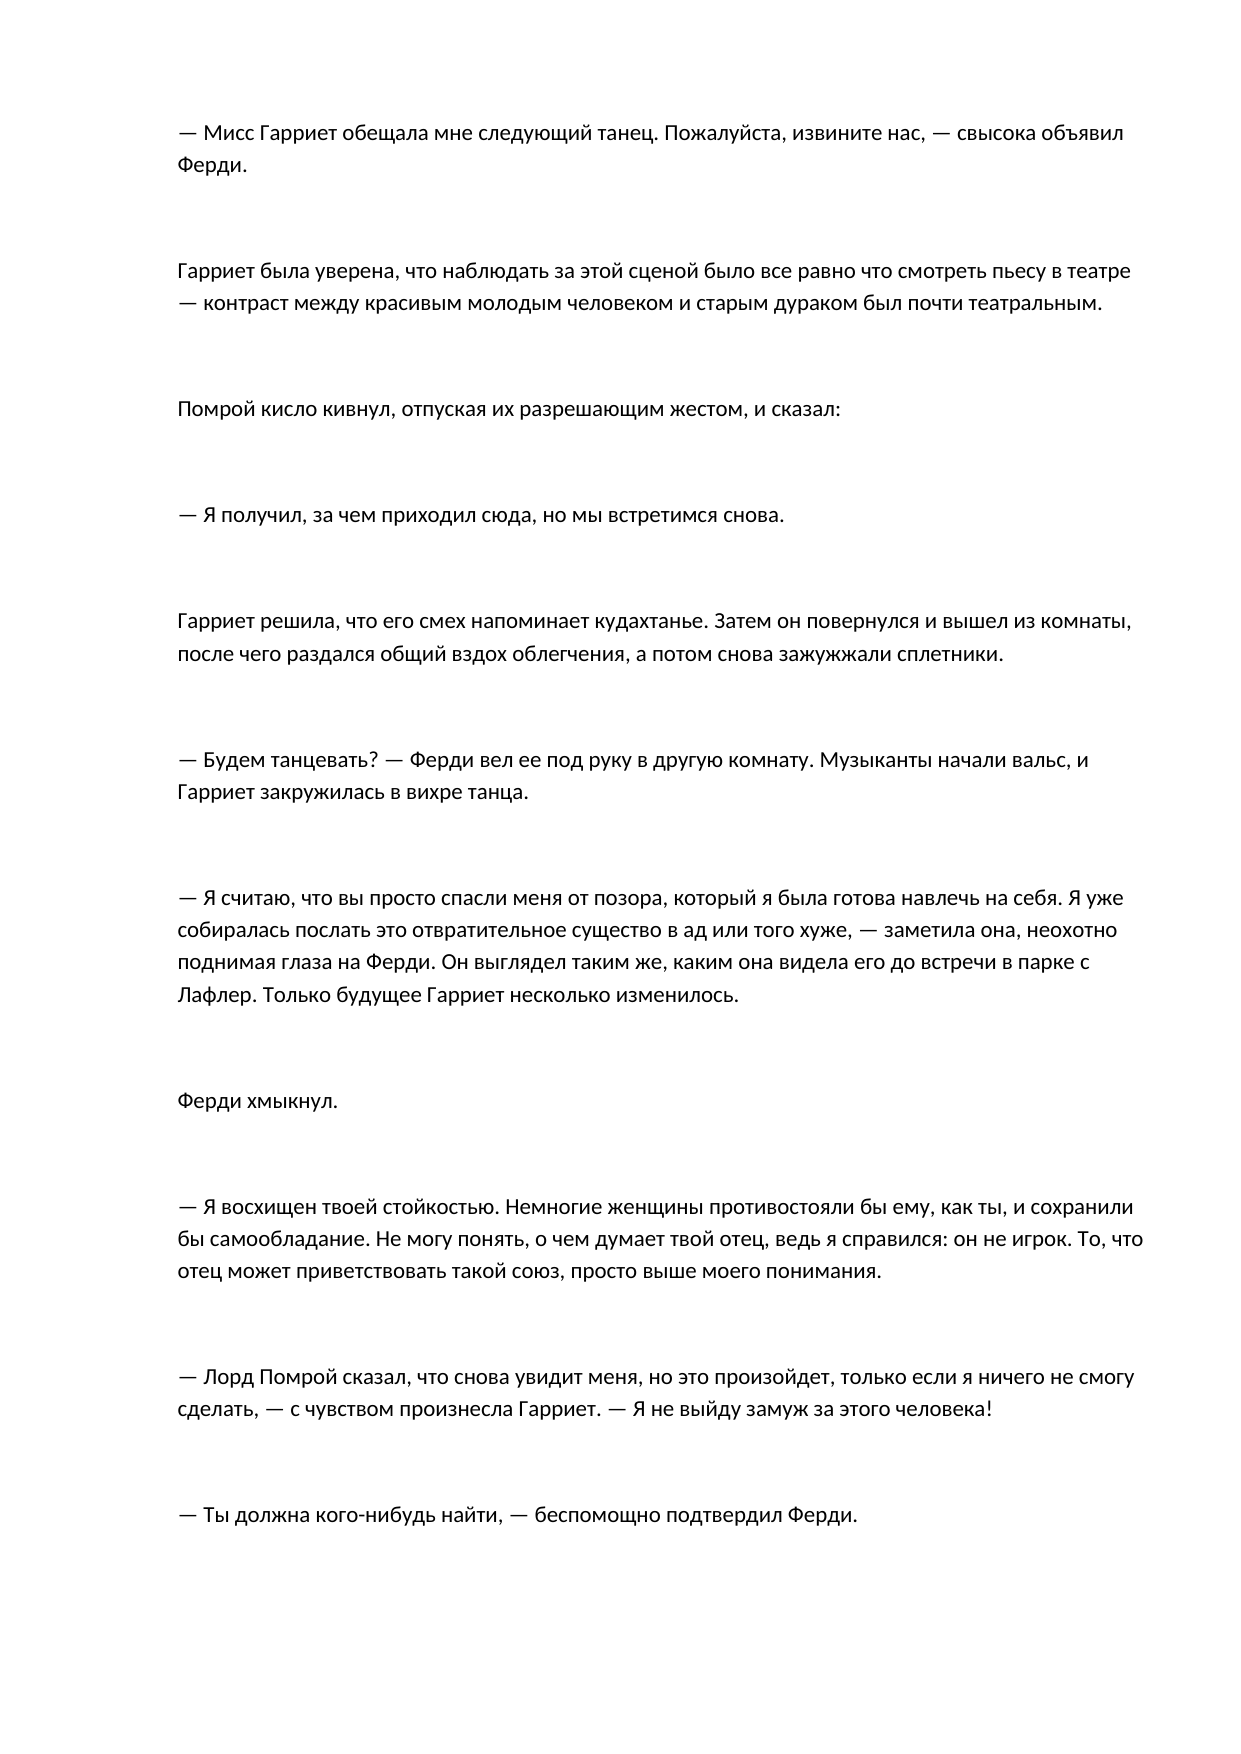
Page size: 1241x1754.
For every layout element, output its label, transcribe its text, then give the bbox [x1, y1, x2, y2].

text — Будем танцевать? — Ферди вел ее под руку в другую комнату. Музыканты начали вальс, и Гарриет закружилась в вихре танца. [177, 745, 1152, 805]
text — Лорд Помрой сказал, что снова увидит меня, но это произойдет, только если я ничего не смогу сделать, — с чувством произнесла Гарриет. — Я не выйду замуж за этого человека! [177, 1362, 1152, 1422]
text Помрой кисло кивнул, отпуская их разрешающим жестом, и сказал: [177, 394, 1152, 423]
text Гарриет была уверена, что наблюдать за этой сценой было все равно что смотреть пьесу в театре — контраст между красивым молодым человеком и старым дураком был почти театральным. [177, 256, 1152, 317]
text — Я получил, за чем приходил сюда, но мы встретимся снова. [177, 501, 1152, 529]
text — Я считаю, что вы просто спасли меня от позора, который я была готова навлечь на себя. Я уже собиралась послать это отвратительное существо в ад или того хуже, — заметила она, неохотно поднимая глаза на Ферди. Он выглядел таким же, каким она видела его до встречи в парке с Лафлер. Только будущее Гарриет несколько изменилось. [177, 883, 1152, 1008]
text Ферди хмыкнул. [177, 1086, 1152, 1114]
text — Ты должна кого-нибудь найти, — беспомощно подтвердил Ферди. [177, 1500, 1152, 1528]
text — Мисс Гарриет обещала мне следующий танец. Пожалуйста, извините нас, — свысока объявил Ферди. [177, 118, 1152, 178]
text — Я восхищен твоей стойкостью. Немногие женщины противостояли бы ему, как ты, и сохранили бы самообладание. Не могу понять, о чем думает твой отец, ведь я справился: он не игрок. То, что отец может приветствовать такой союз, просто выше моего понимания. [177, 1192, 1152, 1284]
text Гарриет решила, что его смех напоминает кудахтанье. Затем он повернулся и вышел из комнаты, после чего раздался общий вздох облегчения, а потом снова зажужжали сплетники. [177, 607, 1152, 667]
